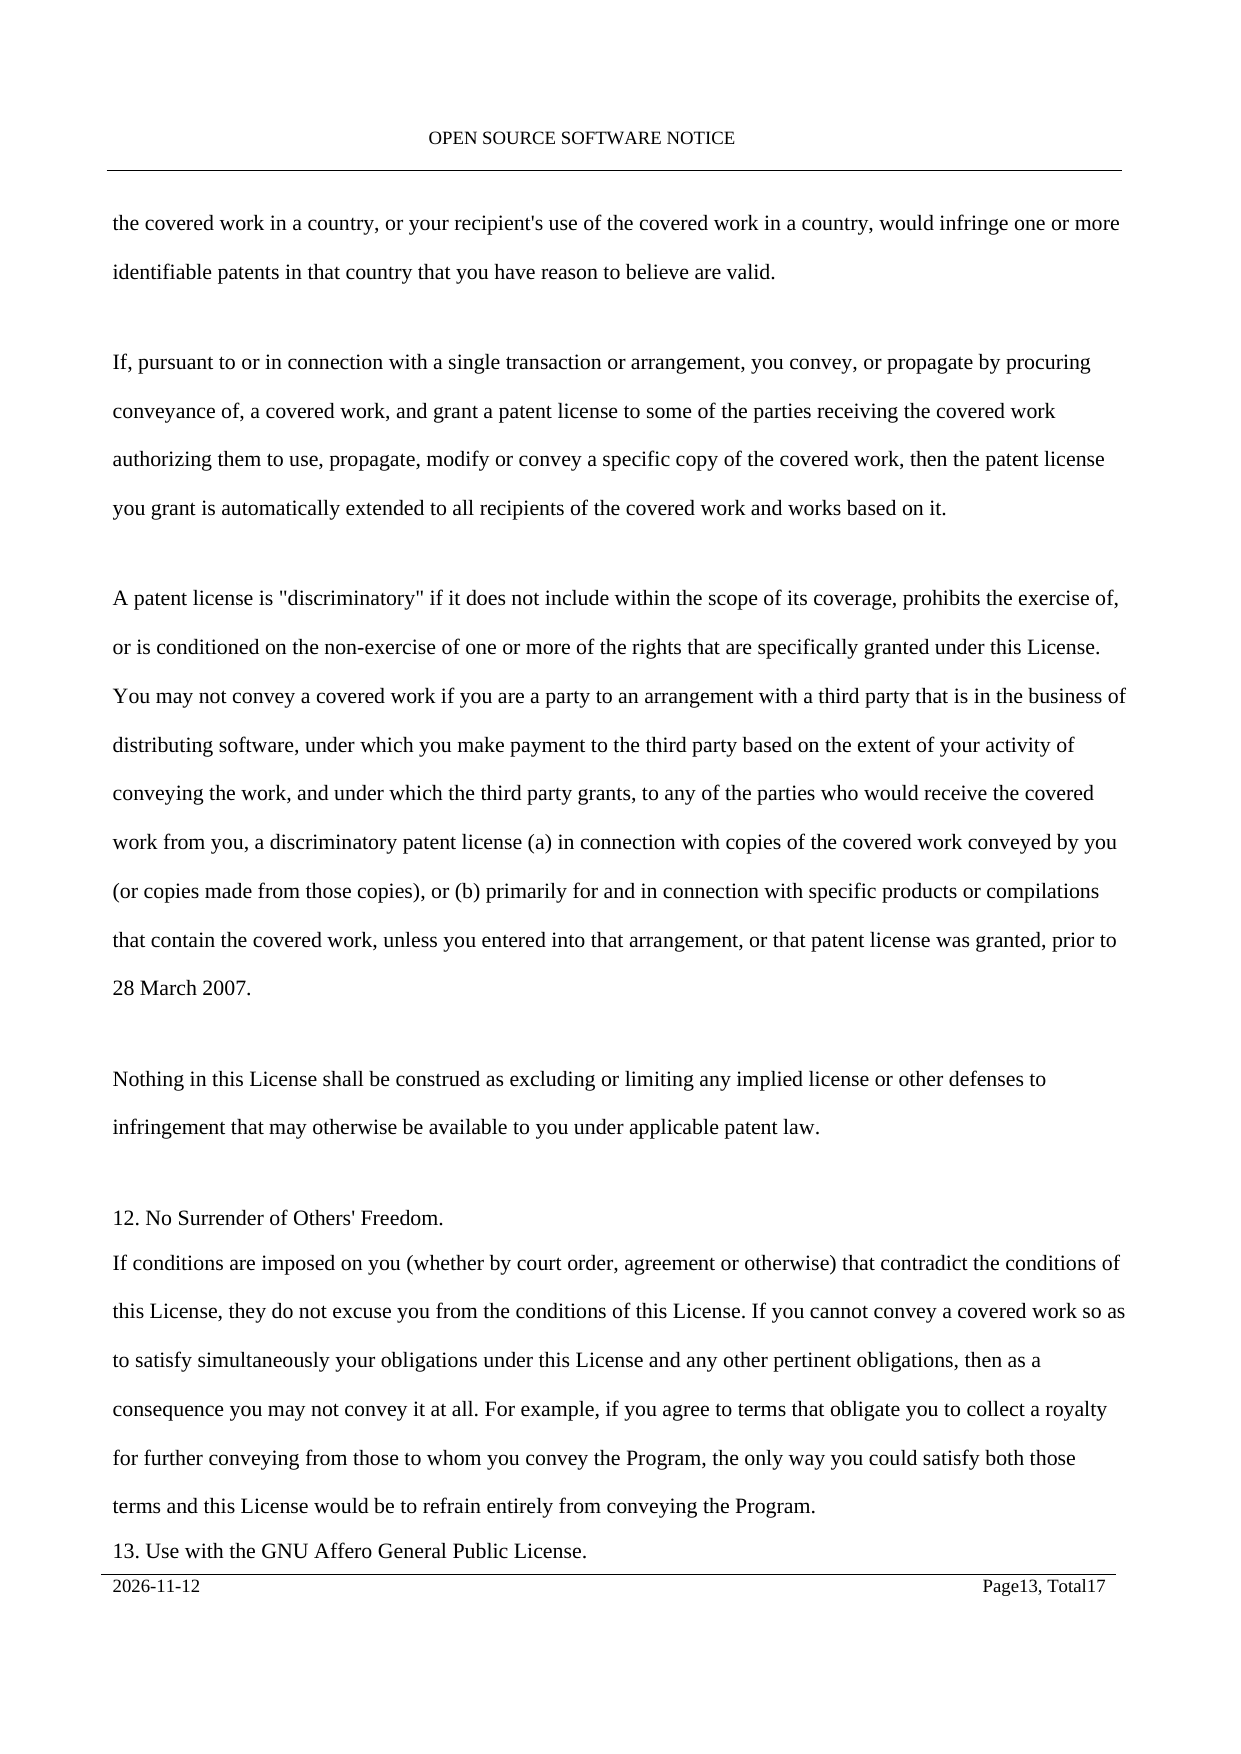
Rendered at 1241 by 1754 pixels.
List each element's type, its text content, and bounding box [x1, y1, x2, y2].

text Nothing in this License shall be construed as excluding or limiting any implied license or other defenses to infringement that may otherwise be available to you under applicable patent law. [112, 1062, 1128, 1143]
text If conditions are imposed on you (whether by court order, agreement or otherwise) that contradict the conditions of this License, they do not excuse you from the conditions of this License. If you cannot convey a covered work so as to satisfy simultaneously your obligations under this License and any other pertinent obligations, then as a consequence you may not convey it at all. For example, if you agree to terms that obligate you to collect a royalty for further conveying from those to whom you convey the Program, the only way you could satisfy both those terms and this License would be to refrain entirely from conveying the Program. [112, 1246, 1128, 1522]
text If, pursuant to or in connection with a single transaction or arrangement, you convey, or propagate by procuring conveyance of, a covered work, and grant a patent license to some of the parties receiving the covered work authorizing them to use, propagate, modify or convey a specific copy of the covered work, then the patent license you grant is automatically extended to all recipients of the covered work and works based on it. [112, 345, 1128, 524]
text 13. Use with the GNU Affero General Public License. [112, 1535, 1128, 1567]
text 12. No Surrender of Others' Freedom. [112, 1201, 1128, 1233]
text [112, 206, 1128, 288]
text A patent license is "discriminatory" if it does not include within the scope of its coverage, prohibits the exercise of, or is conditioned on the non-exercise of one or more of the rights that are specifically granted under this License. You may not convey a covered work if you are a party to an arrangement with a third party that is in the business of distributing software, under which you make payment to the third party based on the extent of your activity of conveying the work, and under which the third party grants, to any of the parties who would receive the covered work from you, a discriminatory patent license (a) in connection with copies of the covered work conveyed by you (or copies made from those copies), or (b) primarily for and in connection with specific products or compilations that contain the covered work, unless you entered into that arrangement, or that patent license was granted, prior to 28 March 2007. [112, 582, 1128, 1004]
